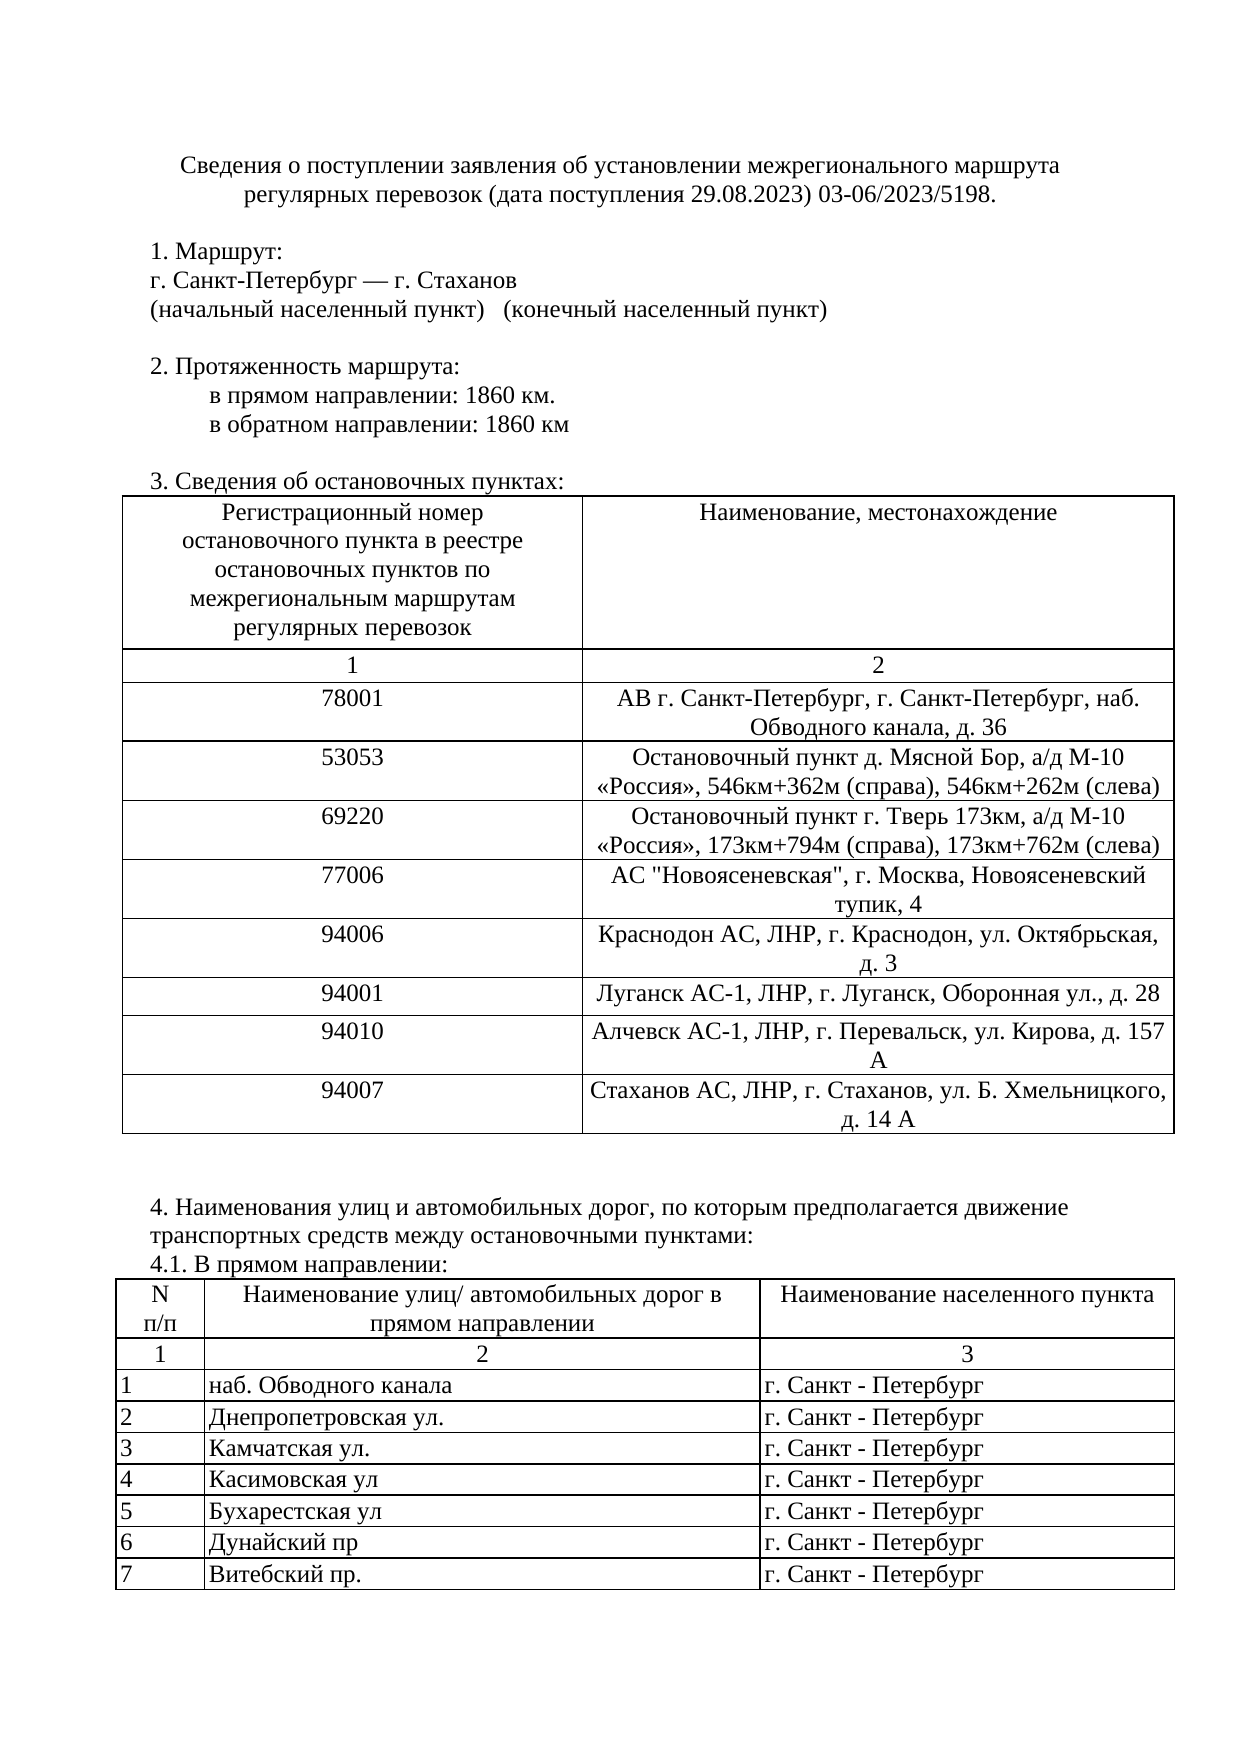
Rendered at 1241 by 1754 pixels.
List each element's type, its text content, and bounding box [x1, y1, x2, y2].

table_cell Луганск АС-1, ЛНР, г. Луганск, Оборонная ул., д. 28 [583, 978, 1173, 1014]
table_header Наименование улиц/ автомобильных дорог в прямом направлении [205, 1280, 759, 1337]
table_header N п/п [117, 1280, 204, 1337]
table_cell г. Санкт - Петербург [761, 1496, 1174, 1526]
table_cell г. Санкт - Петербург [761, 1465, 1174, 1494]
table_cell 94006 [123, 919, 582, 977]
table_cell г. Санкт - Петербург [761, 1527, 1174, 1557]
table_cell Остановочный пункт г. Тверь 173км, а/д М-10 «Россия», 173км+794м (справа), 173км+762м (слева) [583, 801, 1173, 858]
table_cell 2 [117, 1402, 204, 1431]
table_cell 53053 [123, 742, 582, 799]
table_header Регистрационный номер остановочного пункта в реестре остановочных пунктов по межрегиональным маршрутам регулярных перевозок [123, 497, 582, 648]
table_cell 94010 [123, 1016, 582, 1074]
text 4.1. В прямом направлении: [150, 1249, 1090, 1278]
table_cell 5 [117, 1496, 204, 1526]
table_cell Дунайский пр [205, 1527, 759, 1557]
table_cell 3 [117, 1433, 204, 1463]
table_cell 1 [117, 1370, 204, 1400]
table_cell 94001 [123, 978, 582, 1014]
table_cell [761, 1559, 1174, 1589]
table_cell 94007 [123, 1075, 582, 1133]
table_cell 69220 [123, 801, 582, 858]
table_cell Стаханов АС, ЛНР, г. Стаханов, ул. Б. Хмельницкого, д. 14 А [583, 1075, 1173, 1133]
text Сведения о поступлении заявления об установлении межрегионального маршрута регулярных перевозок (дата поступления 29.08.2023) 03-06/2023/5198. [150, 150, 1090, 207]
table_cell АВ г. Санкт-Петербург, г. Санкт-Петербург, наб. Обводного канала, д. 36 [583, 683, 1173, 740]
table_cell г. Санкт - Петербург [761, 1433, 1174, 1463]
text 2. Протяженность маршрута: [150, 351, 1090, 380]
table_cell Касимовская ул [205, 1465, 759, 1494]
text 4. Наименования улиц и автомобильных дорог, по которым предполагается движение транспортных средств между остановочными пунктами: [150, 1192, 1090, 1249]
table_cell Камчатская ул. [205, 1433, 759, 1463]
table_cell 1 [123, 650, 582, 681]
table_cell 78001 [123, 683, 582, 740]
text г. Санкт-Петербург — г. Стаханов [150, 265, 1090, 294]
table_cell 4 [117, 1465, 204, 1494]
table_cell Краснодон АС, ЛНР, г. Краснодон, ул. Октябрьская, д. 3 [583, 919, 1173, 977]
text в прямом направлении: 1860 км. [150, 380, 1090, 409]
table_cell г. Санкт - Петербург [761, 1402, 1174, 1431]
table_cell Днепропетровская ул. [205, 1402, 759, 1431]
table_header Наименование населенного пункта [761, 1280, 1174, 1337]
table_cell 7 [117, 1559, 204, 1589]
text 3. Сведения об остановочных пунктах: [150, 466, 1090, 495]
table_cell 2 [583, 650, 1173, 681]
table_cell АС "Новоясеневская", г. Москва, Новоясеневский тупик, 4 [583, 860, 1173, 918]
text (начальный населенный пункт) (конечный населенный пункт) [150, 294, 1090, 322]
text в обратном направлении: 1860 км [150, 409, 1090, 437]
table_cell 1 [117, 1339, 204, 1368]
table_cell 3 [761, 1339, 1174, 1368]
table_cell Остановочный пункт д. Мясной Бор, а/д М-10 «Россия», 546км+362м (справа), 546км+262м (слева) [583, 742, 1173, 799]
table_header Наименование, местонахождение [583, 497, 1173, 648]
table_cell 6 [117, 1527, 204, 1557]
table_cell 2 [205, 1339, 759, 1368]
table_cell 77006 [123, 860, 582, 918]
table_cell Алчевск АС-1, ЛНР, г. Перевальск, ул. Кирова, д. 157 А [583, 1016, 1173, 1074]
text 1. Маршрут: [150, 236, 1090, 265]
table_cell Витебский пр. [205, 1559, 759, 1589]
table_cell наб. Обводного канала [205, 1370, 759, 1400]
table_cell Бухарестская ул [205, 1496, 759, 1526]
table_cell г. Санкт - Петербург [761, 1370, 1174, 1400]
